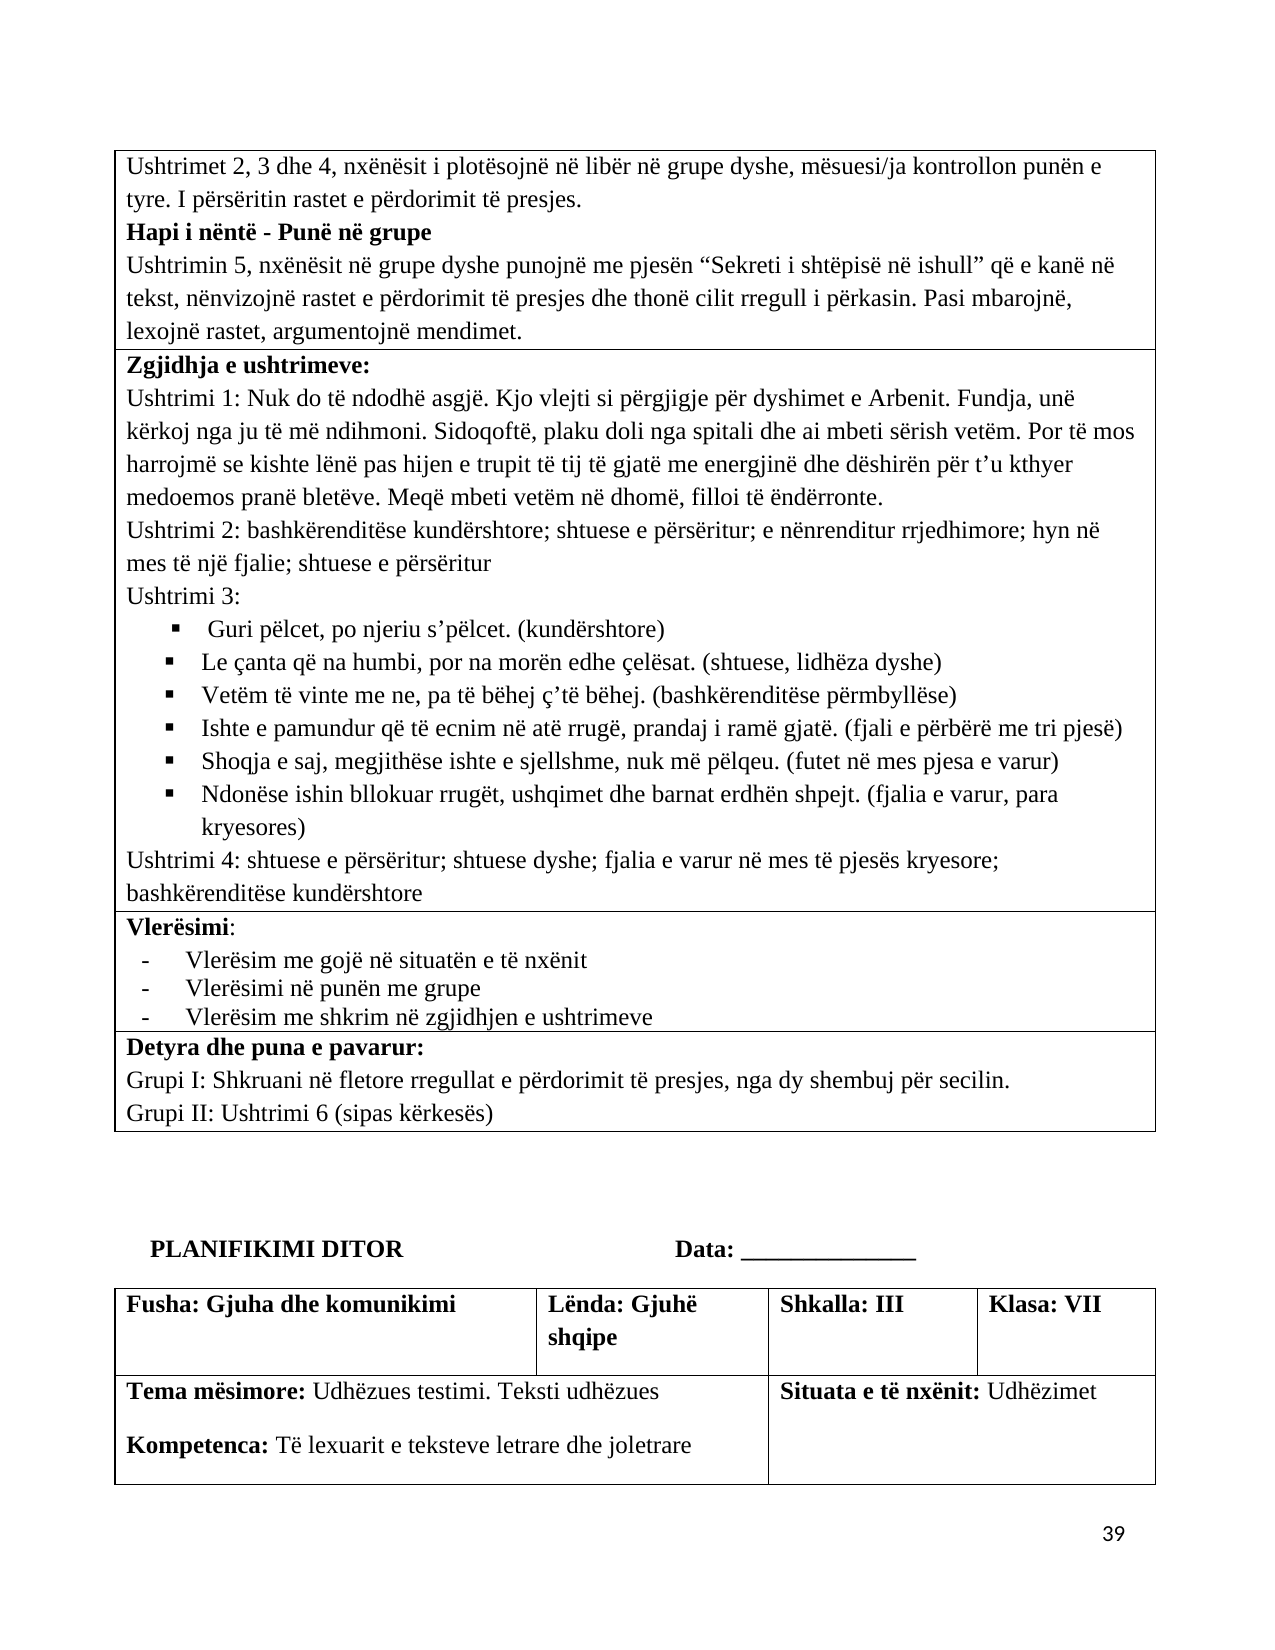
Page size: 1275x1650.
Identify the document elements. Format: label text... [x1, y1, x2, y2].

table_header Klasa: VII [978, 1289, 1155, 1375]
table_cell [116, 151, 1155, 349]
table_cell Zgjidhja e ushtrimeve: Ushtrimi 1: Nuk do të ndodhë asgjë. Kjo vlejti si përgjigje për dyshimet e Arbenit. Fundja, unë kërkoj nga ju të më ndihmoni. Sidoqoftë, plaku doli nga spitali dhe ai mbeti sërish vetëm. Por të mos harrojmë se kishte lënë pas hijen e trupit të tij të gjatë me energjinë dhe dëshirën për t’u kthyer medoemos pranë bletëve. Meqë mbeti vetëm në dhomë, filloi të ëndërronte. Ushtrimi 2: bashkërenditëse kundërshtore; shtuese e përsëritur; e nënrenditur rrjedhimore; hyn në mes të një fjalie; shtuese e përsëritur Ushtrimi 3: Guri pëlcet, po njeriu s’pëlcet. (kundërshtore) Le çanta që na humbi, por na morën edhe çelësat. (shtuese, lidhëza dyshe) Vetëm të vinte me ne, pa të bëhej ç’të bëhej. (bashkërenditëse përmbyllëse) Ishte e pamundur që të ecnim në atë rrugë, prandaj i ramë gjatë. (fjali e përbërë me tri pjesë) Shoqja e saj, megjithëse ishte e sjellshme, nuk më pëlqeu. (futet në mes pjesa e varur) Ndonëse ishin bllokuar rrugët, ushqimet dhe barnat erdhën shpejt. (fjalia e varur, para kryesores) Ushtrimi 4: shtuese e përsëritur; shtuese dyshe; fjalia e varur në mes të pjesës kryesore; bashkërenditëse kundërshtore [116, 350, 1155, 911]
table_cell Detyra dhe puna e pavarur: Grupi I: Shkruani në fletore rregullat e përdorimit të presjes, nga dy shembuj për secilin. Grupi II: Ushtrimi 6 (sipas kërkesës) [116, 1032, 1155, 1131]
text PLANIFIKIMI DITOR Data: ______________ [150, 1234, 1125, 1263]
table_header Fusha: Gjuha dhe komunikimi [116, 1289, 536, 1375]
table_header Shkalla: III [769, 1289, 977, 1375]
table_cell Vlerësimi: Vlerësim me gojë në situatën e të nxënit Vlerësimi në punën me grupe Vlerësim me shkrim në zgjidhjen e ushtrimeve [116, 912, 1155, 1031]
table_header Lënda: Gjuhë shqipe [537, 1289, 768, 1375]
table_cell Tema mësimore: Udhëzues testimi. Teksti udhëzues Kompetenca: Të lexuarit e teksteve letrare dhe joletrare [116, 1376, 768, 1483]
table_cell Situata e të nxënit: Udhëzimet [769, 1376, 1155, 1483]
